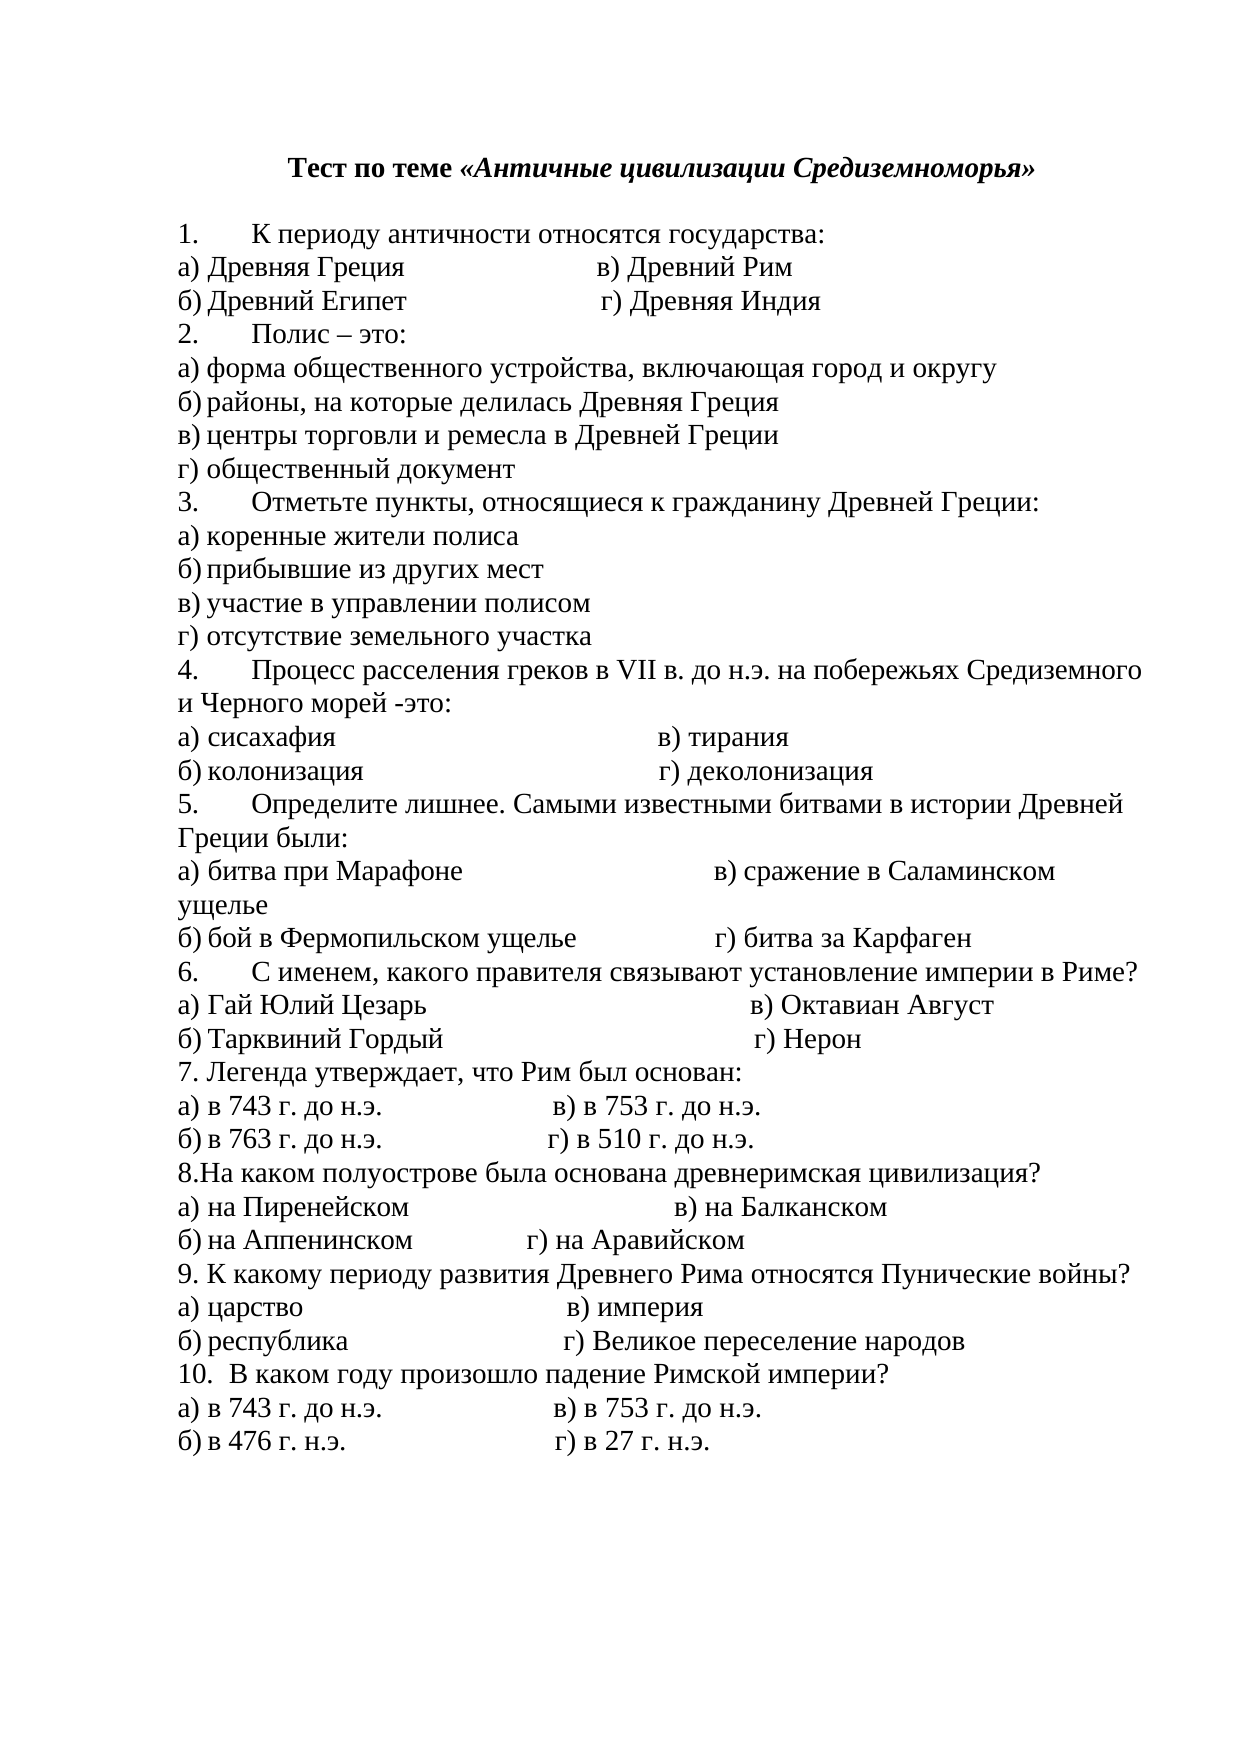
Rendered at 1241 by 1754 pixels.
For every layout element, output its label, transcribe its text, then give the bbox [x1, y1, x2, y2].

text а) в 743 г. до н.э. в) в 753 г. до н.э. [177, 1391, 1149, 1424]
text б) районы, на которые делилась Древняя Греция [177, 384, 1149, 418]
text б) колонизация г) деколонизация [177, 753, 1149, 787]
text б) прибывшие из других мест [177, 552, 1149, 586]
text 8.На каком полуострове была основана древнеримская цивилизация? [177, 1156, 1149, 1189]
text Тест по теме «Античные цивилизации Средиземноморья» [287, 150, 1149, 183]
text 5. Определите лишнее. Самыми известными битвами в истории Древней Греции были: [177, 787, 1149, 854]
text а) форма общественного устройства, включающая город и округу [177, 351, 1149, 384]
text б) в 763 г. до н.э. г) в 510 г. до н.э. [177, 1122, 1149, 1156]
text 7. Легенда утверждает, что Рим был основан: [177, 1055, 1149, 1089]
text 3. Отметьте пункты, относящиеся к гражданину Древней Греции: [177, 485, 1149, 518]
text б) Тарквиний Гордый г) Нерон [177, 1022, 1149, 1055]
text б) бой в Фермопильском ущелье г) битва за Карфаген [177, 921, 1149, 954]
text б) на Аппенинском г) на Аравийском [177, 1223, 1149, 1256]
text 6. С именем, какого правителя связывают установление империи в Риме? [177, 954, 1149, 988]
text а) Гай Юлий Цезарь в) Октавиан Август [177, 988, 1149, 1022]
text в) участие в управлении полисом [177, 586, 1149, 619]
text 9. К какому периоду развития Древнего Рима относятся Пунические войны? [177, 1256, 1149, 1290]
text 4. Процесс расселения греков в VII в. до н.э. на побережьях Средиземного и Черного морей -это: [177, 653, 1149, 720]
text г) отсутствие земельного участка [177, 619, 1149, 653]
text а) Древняя Греция в) Древний Рим [177, 250, 1149, 284]
text а) в 743 г. до н.э. в) в 753 г. до н.э. [177, 1089, 1149, 1122]
text б) республика г) Великое переселение народов [177, 1323, 1149, 1357]
text а) на Пиренейском в) на Балканском [177, 1189, 1149, 1223]
text а) коренные жители полиса [177, 518, 1149, 552]
text а) сисахафия в) тирания [177, 720, 1149, 753]
text а) царство в) империя [177, 1290, 1149, 1323]
text 10. В каком году произошло падение Римской империи? [177, 1357, 1149, 1391]
text в) центры торговли и ремесла в Древней Греции [177, 418, 1149, 451]
text г) общественный документ [177, 451, 1149, 485]
text 2. Полис – это: [177, 317, 1149, 351]
text 1. К периоду античности относятся государства: [177, 217, 1149, 250]
text б) Древний Египет г) Древняя Индия [177, 284, 1149, 317]
text а) битва при Марафоне в) сражение в Саламинском ущелье [177, 854, 1089, 921]
text б) в 476 г. н.э. г) в 27 г. н.э. [177, 1424, 1149, 1458]
